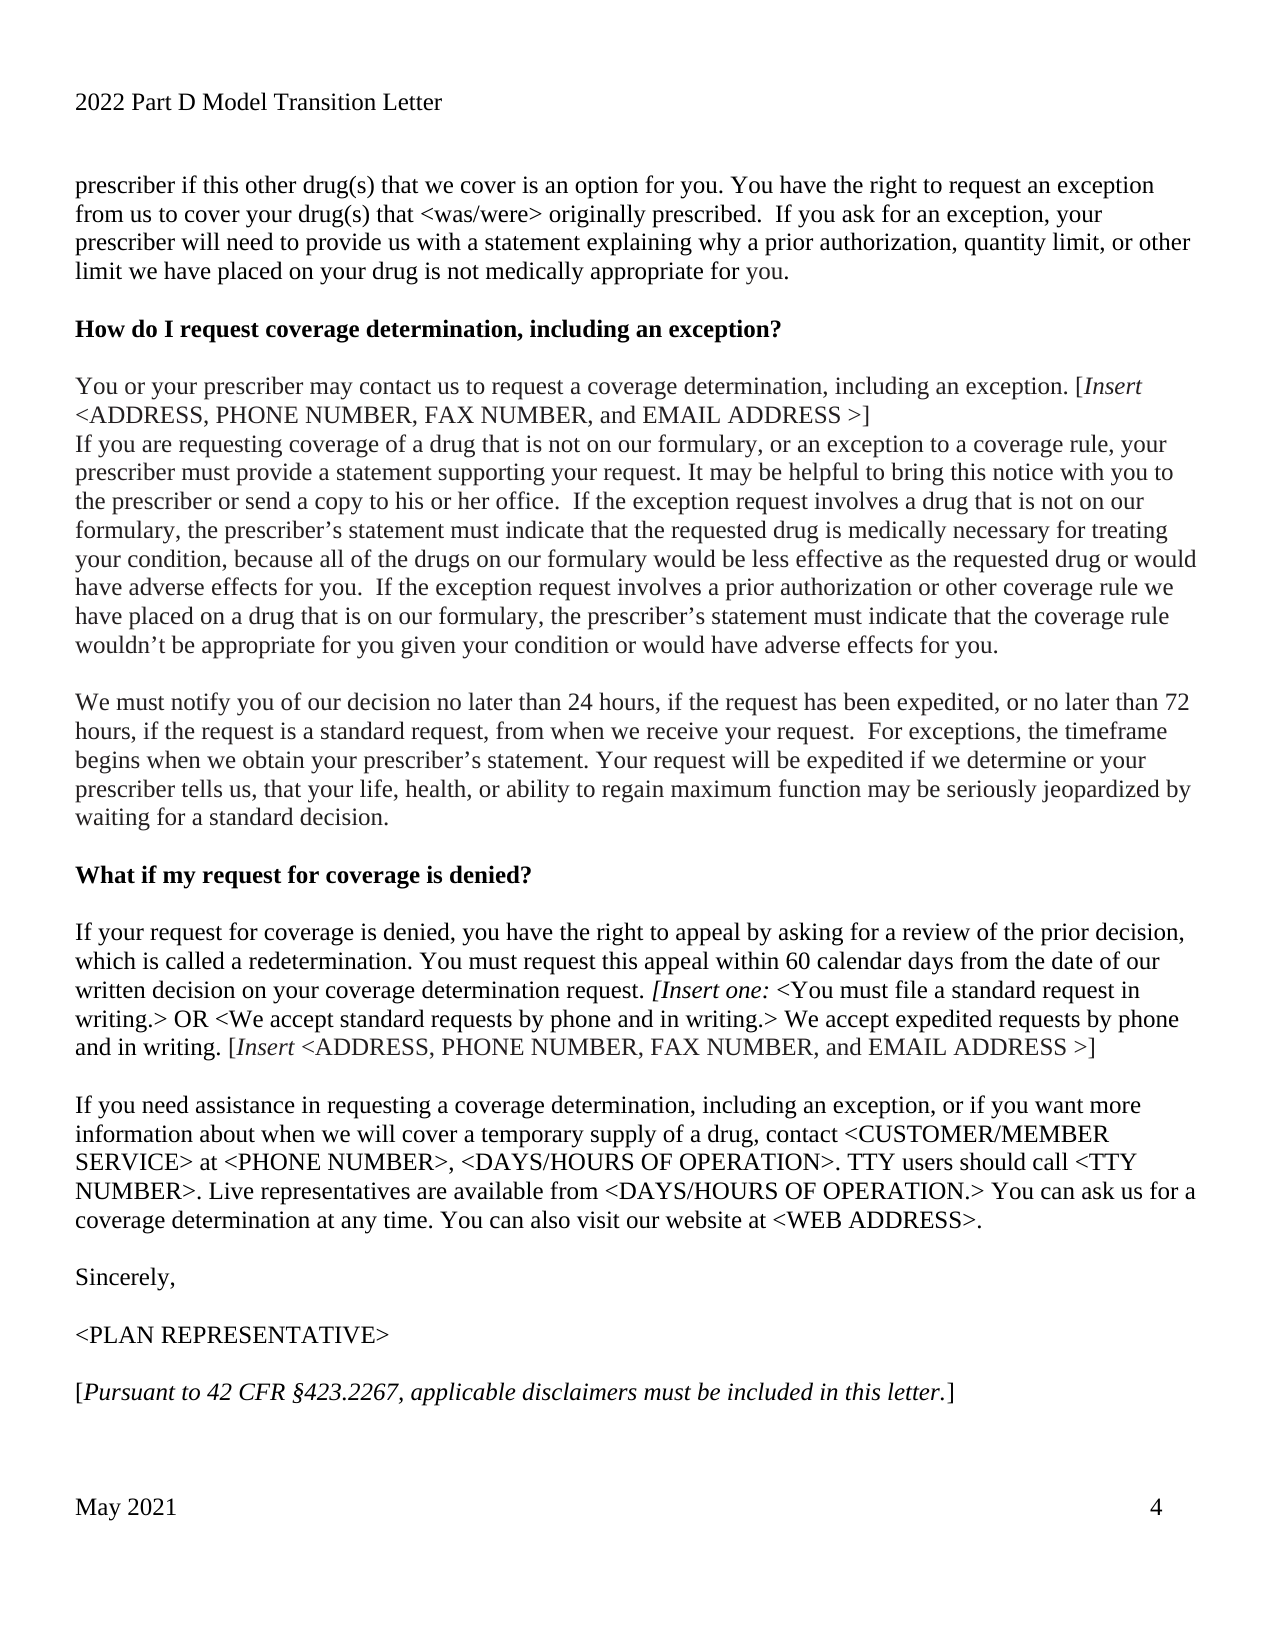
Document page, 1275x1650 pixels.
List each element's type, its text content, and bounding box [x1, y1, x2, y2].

text You or your prescriber may contact us to request a coverage determination, including an exception. [Insert <ADDRESS, PHONE NUMBER, FAX NUMBER, and EMAIL ADDRESS >] [75, 371, 1200, 429]
text Sincerely, [75, 1262, 1200, 1291]
text If your request for coverage is denied, you have the right to appeal by asking for a review of the prior decision, which is called a redetermination. You must request this appeal within 60 calendar days from the date of our written decision on your coverage determination request. [Insert one: <You must file a standard request in writing.> OR <We accept standard requests by phone and in writing.> We accept expedited requests by phone and in writing. [Insert <ADDRESS, PHONE NUMBER, FAX NUMBER, and EMAIL ADDRESS >] [75, 917, 1200, 1061]
text <PLAN REPRESENTATIVE> [75, 1320, 1200, 1349]
text [Pursuant to 42 CFR §423.2267, applicable disclaimers must be included in this letter.] [75, 1377, 1200, 1406]
text What if my request for coverage is denied? [75, 860, 1200, 889]
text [75, 170, 1200, 285]
text We must notify you of our decision no later than 24 hours, if the request has been expedited, or no later than 72 hours, if the request is a standard request, from when we receive your request. For exceptions, the timeframe begins when we obtain your prescriber’s statement. Your request will be expedited if we determine or your prescriber tells us, that your life, health, or ability to regain maximum function may be seriously jeopardized by waiting for a standard decision. [75, 687, 1200, 831]
text If you need assistance in requesting a coverage determination, including an exception, or if you want more information about when we will cover a temporary supply of a drug, contact <CUSTOMER/MEMBER SERVICE> at <PHONE NUMBER>, <DAYS/HOURS OF OPERATION>. TTY users should call <TTY NUMBER>. Live representatives are available from <DAYS/HOURS OF OPERATION.> You can ask us for a coverage determination at any time. You can also visit our website at <WEB ADDRESS>. [75, 1090, 1200, 1234]
text If you are requesting coverage of a drug that is not on our formulary, or an exception to a coverage rule, your prescriber must provide a statement supporting your request. It may be helpful to bring this notice with you to the prescriber or send a copy to his or her office. If the exception request involves a drug that is not on our formulary, the prescriber’s statement must indicate that the requested drug is medically necessary for treating your condition, because all of the drugs on our formulary would be less effective as the requested drug or would have adverse effects for you. If the exception request involves a prior authorization or other coverage rule we have placed on a drug that is on our formulary, the prescriber’s statement must indicate that the coverage rule wouldn’t be appropriate for you given your condition or would have adverse effects for you. [75, 429, 1200, 659]
text How do I request coverage determination, including an exception? [75, 314, 1200, 342]
